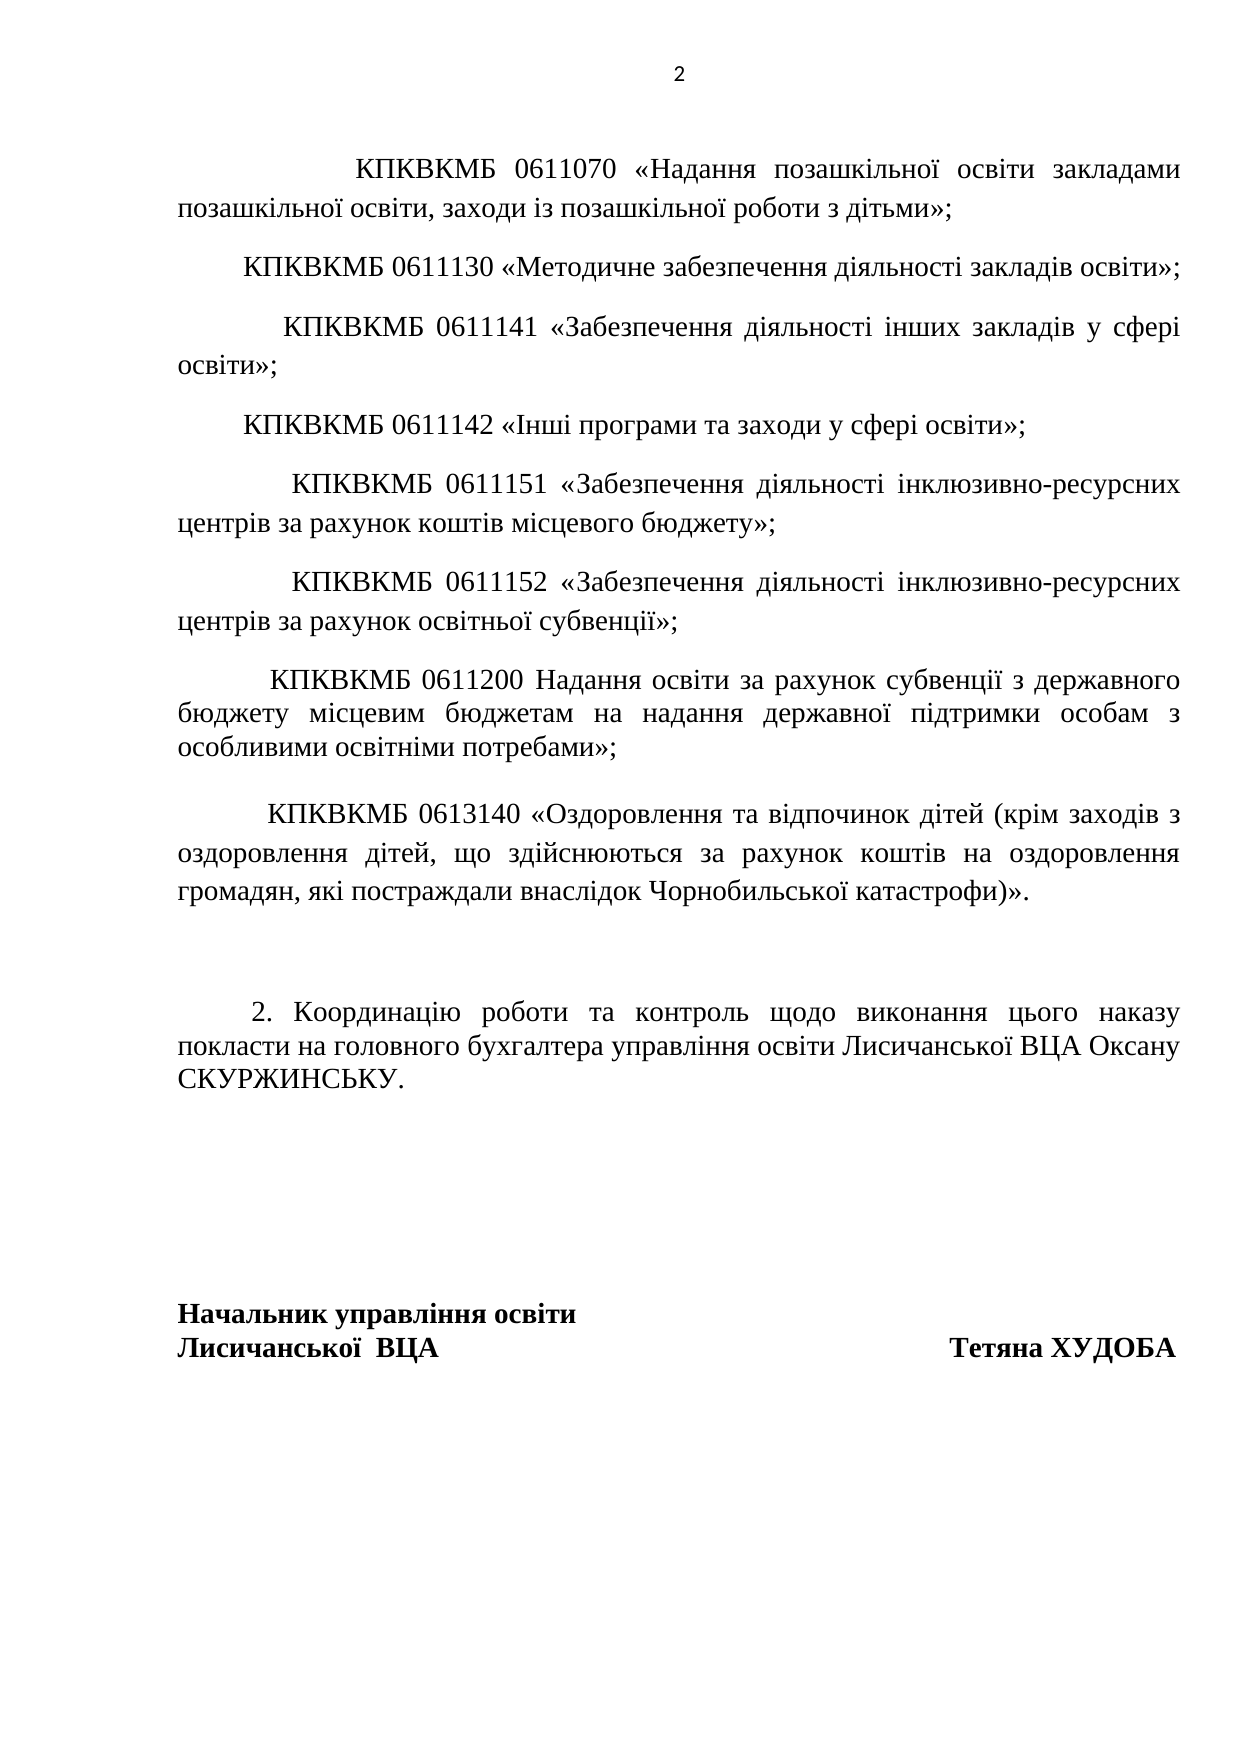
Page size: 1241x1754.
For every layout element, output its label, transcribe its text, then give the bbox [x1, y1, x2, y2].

text КПКВКМБ 0611142 «Інші програми та заходи у сфері освіти»; [177, 407, 1181, 440]
text КПКВКМБ 0611151 «Забезпечення діяльності інклюзивно-ресурсних центрів за рахунок коштів місцевого бюджету»; [177, 466, 1181, 538]
text КПКВКМБ 0613140 «Оздоровлення та відпочинок дітей (крім заходів з оздоровлення дітей, що здійснюються за рахунок коштів на оздоровлення громадян, які постраждали внаслідок Чорнобильської катастрофи)». [177, 796, 1181, 907]
text КПКВКМБ 0611141 «Забезпечення діяльності інших закладів у сфері освіти»; [177, 309, 1181, 381]
text 2. Координацію роботи та контроль щодо виконання цього наказу покласти на головного бухгалтера управління освіти Лисичанської ВЦА Оксану СКУРЖИНСЬКУ. [177, 994, 1181, 1095]
text Начальник управління освіти [177, 1296, 1181, 1330]
text КПКВКМБ 0611130 «Методичне забезпечення діяльності закладів освіти»; [177, 249, 1181, 283]
text Лисичанської ВЦА Тетяна ХУДОБА [177, 1330, 1181, 1363]
text КПКВКМБ 0611152 «Забезпечення діяльності інклюзивно-ресурсних центрів за рахунок освітньої субвенції»; [177, 564, 1181, 636]
text КПКВКМБ 0611200 Надання освіти за рахунок субвенції з державного бюджету місцевим бюджетам на надання державної підтримки особам з особливими освітніми потребами»; [177, 662, 1181, 763]
text КПКВКМБ 0611070 «Надання позашкільної освіти закладами позашкільної освіти, заходи із позашкільної роботи з дітьми»; [177, 152, 1181, 224]
